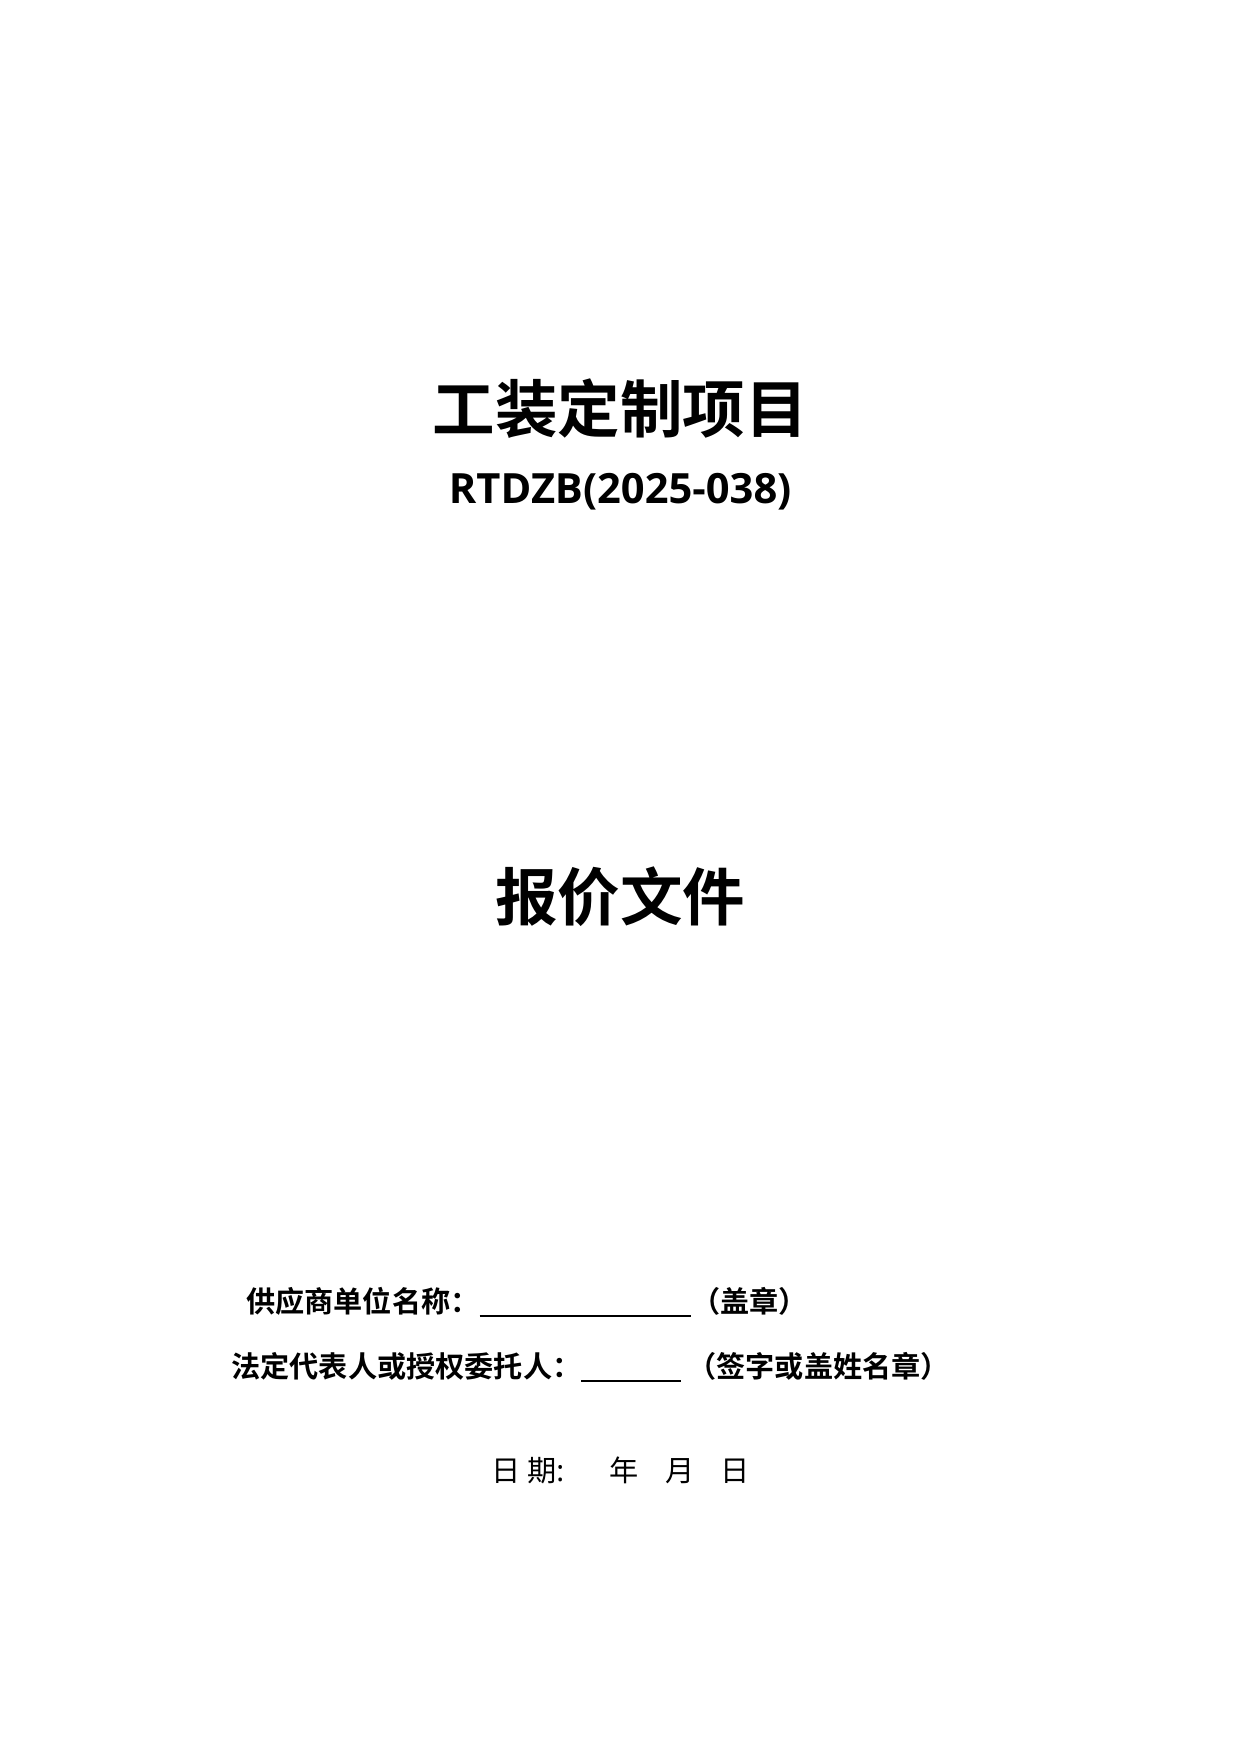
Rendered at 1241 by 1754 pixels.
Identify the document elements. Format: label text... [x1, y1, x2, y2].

list 法定代表人或授权委托人： （签字或盖姓名章） [187, 1332, 1053, 1397]
text 供应商单位名称： （盖章） [187, 1267, 1053, 1332]
text 日 期: 年 月 日 [187, 1437, 1053, 1502]
list 工装定制项目 [187, 357, 1053, 454]
text 报价文件 [187, 844, 1053, 942]
list RTDZB(2025-038) [187, 454, 1053, 519]
